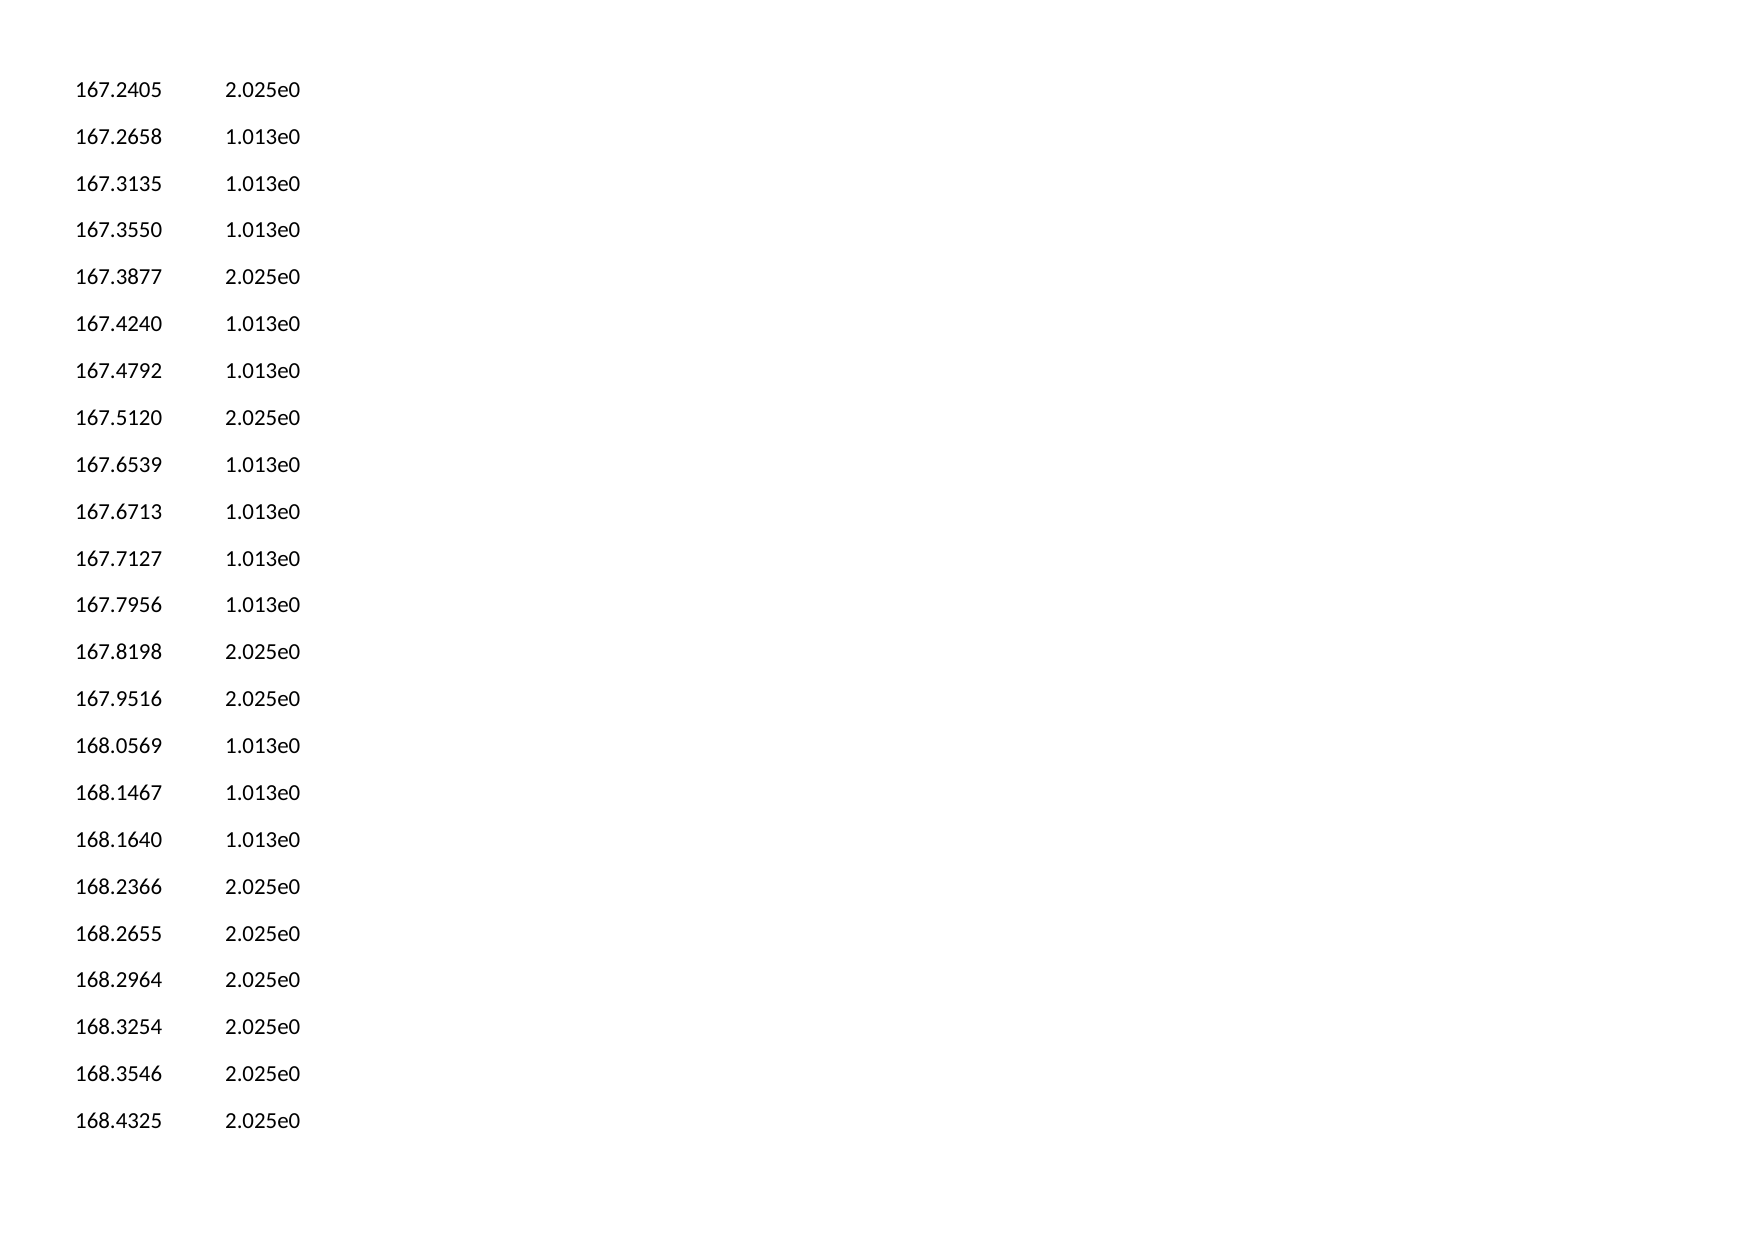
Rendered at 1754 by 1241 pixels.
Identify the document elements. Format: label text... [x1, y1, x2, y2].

text 167.3550 1.013e0 [75, 216, 1679, 244]
text 167.4792 1.013e0 [75, 356, 1679, 384]
text 167.5120 2.025e0 [75, 403, 1679, 431]
text 168.3254 2.025e0 [75, 1012, 1679, 1041]
text 167.7956 1.013e0 [75, 591, 1679, 619]
text 167.6713 1.013e0 [75, 497, 1679, 525]
text 168.3546 2.025e0 [75, 1059, 1679, 1087]
text 168.4325 2.025e0 [75, 1106, 1679, 1134]
text 167.3135 1.013e0 [75, 169, 1679, 197]
text 168.2964 2.025e0 [75, 966, 1679, 994]
text 167.7127 1.013e0 [75, 544, 1679, 572]
text 167.4240 1.013e0 [75, 309, 1679, 337]
text 168.2366 2.025e0 [75, 872, 1679, 900]
text 167.6539 1.013e0 [75, 450, 1679, 478]
text 168.1467 1.013e0 [75, 778, 1679, 806]
text 167.9516 2.025e0 [75, 684, 1679, 712]
text 168.0569 1.013e0 [75, 731, 1679, 759]
text 167.2405 2.025e0 [75, 75, 1679, 103]
text 167.2658 1.013e0 [75, 122, 1679, 150]
text 167.3877 2.025e0 [75, 262, 1679, 291]
text 168.2655 2.025e0 [75, 919, 1679, 947]
text 167.8198 2.025e0 [75, 637, 1679, 666]
text 168.1640 1.013e0 [75, 825, 1679, 853]
